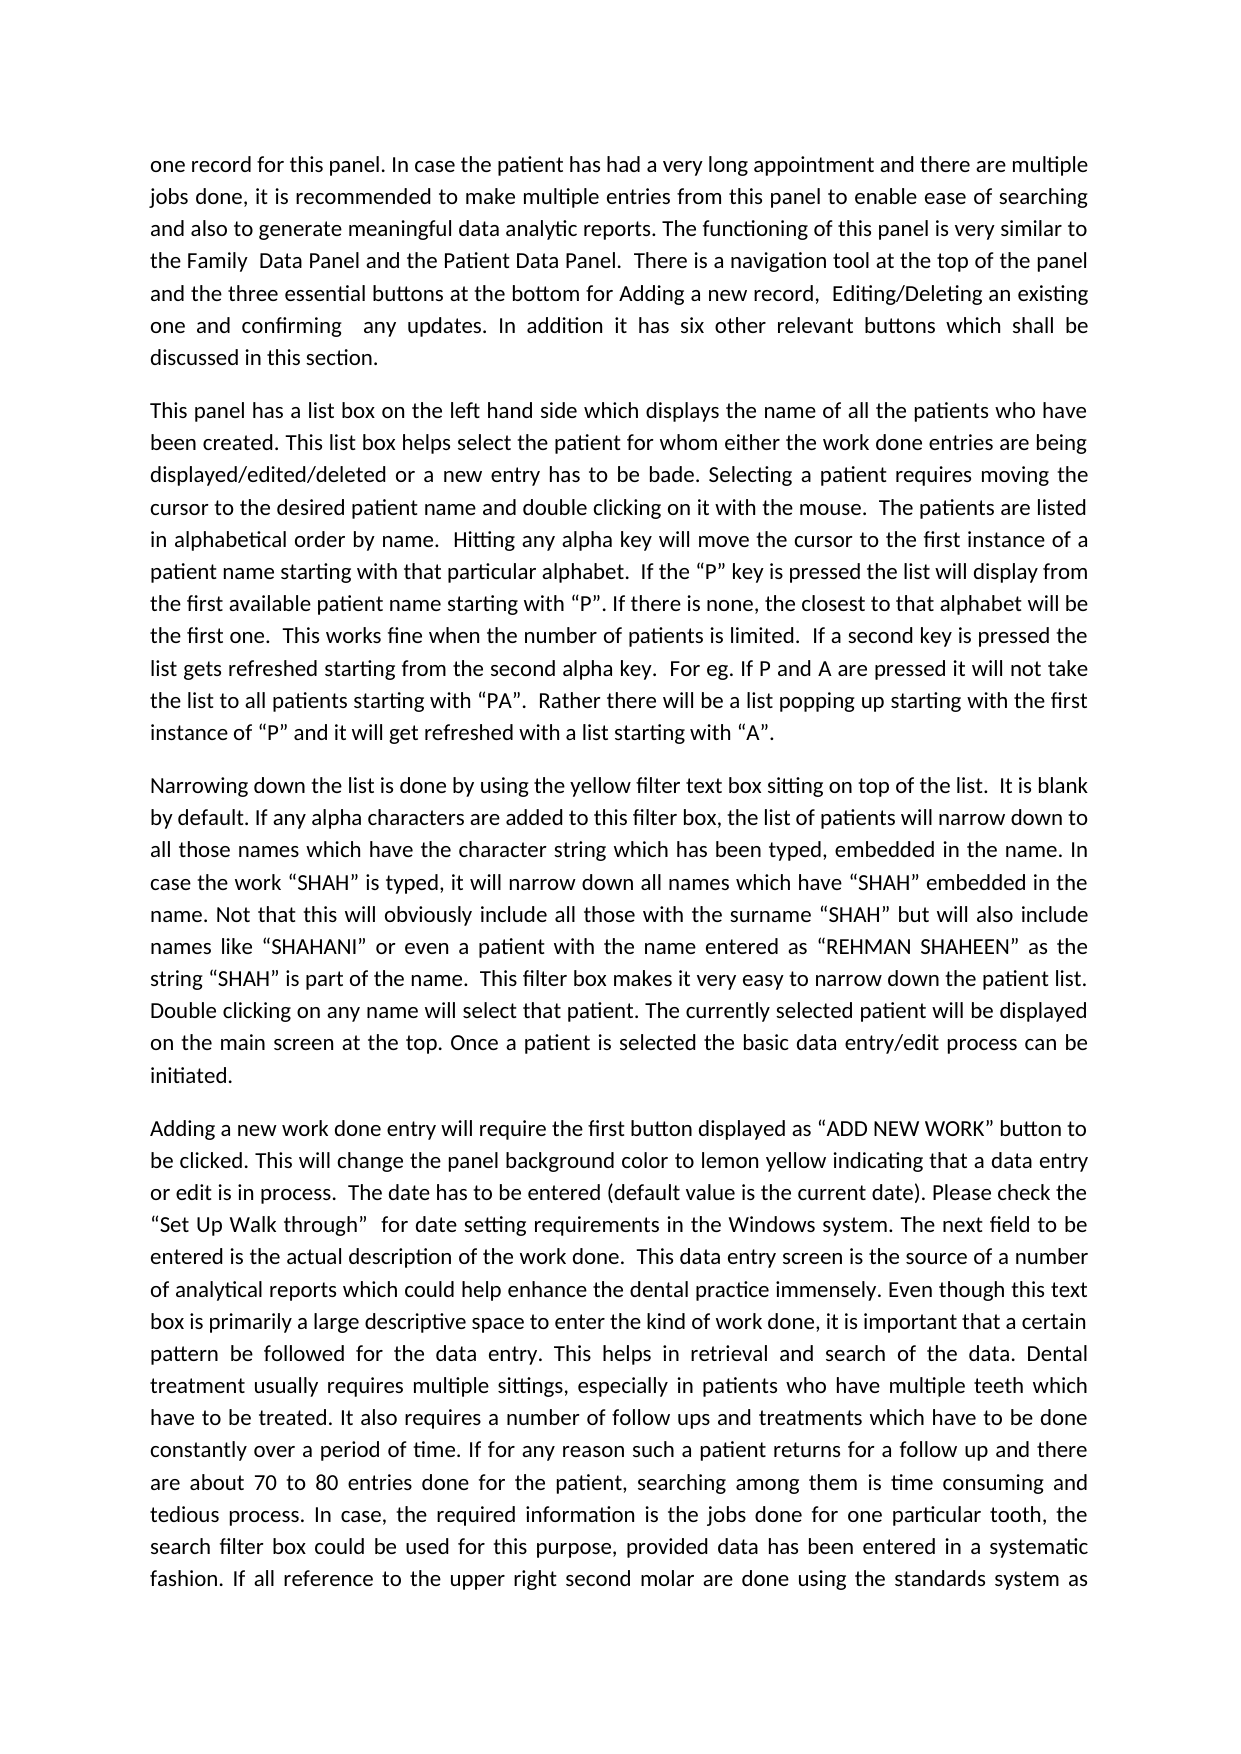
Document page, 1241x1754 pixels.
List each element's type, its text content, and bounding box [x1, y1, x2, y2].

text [150, 1114, 1090, 1592]
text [150, 150, 1090, 371]
text This panel has a list box on the left hand side which displays the name of all the patients who have been created. This list box helps select the patient for whom either the work done entries are being displayed/edited/deleted or a new entry has to be bade. Selecting a patient requires moving the cursor to the desired patient name and double clicking on it with the mouse. The patients are listed in alphabetical order by name. Hitting any alpha key will move the cursor to the first instance of a patient name starting with that particular alphabet. If the “P” key is pressed the list will display from the first available patient name starting with “P”. If there is none, the closest to that alphabet will be the first one. This works fine when the number of patients is limited. If a second key is pressed the list gets refreshed starting from the second alpha key. For eg. If P and A are pressed it will not take the list to all patients starting with “PA”. Rather there will be a list popping up starting with the first instance of “P” and it will get refreshed with a list starting with “A”. [150, 396, 1090, 746]
text Narrowing down the list is done by using the yellow filter text box sitting on top of the list. It is blank by default. If any alpha characters are added to this filter box, the list of patients will narrow down to all those names which have the character string which has been typed, embedded in the name. In case the work “SHAH” is typed, it will narrow down all names which have “SHAH” embedded in the name. Not that this will obviously include all those with the surname “SHAH” but will also include names like “SHAHANI” or even a patient with the name entered as “REHMAN SHAHEEN” as the string “SHAH” is part of the name. This filter box makes it very easy to narrow down the patient list. Double clicking on any name will select that patient. The currently selected patient will be displayed on the main screen at the top. Once a patient is selected the basic data entry/edit process can be initiated. [150, 771, 1090, 1089]
